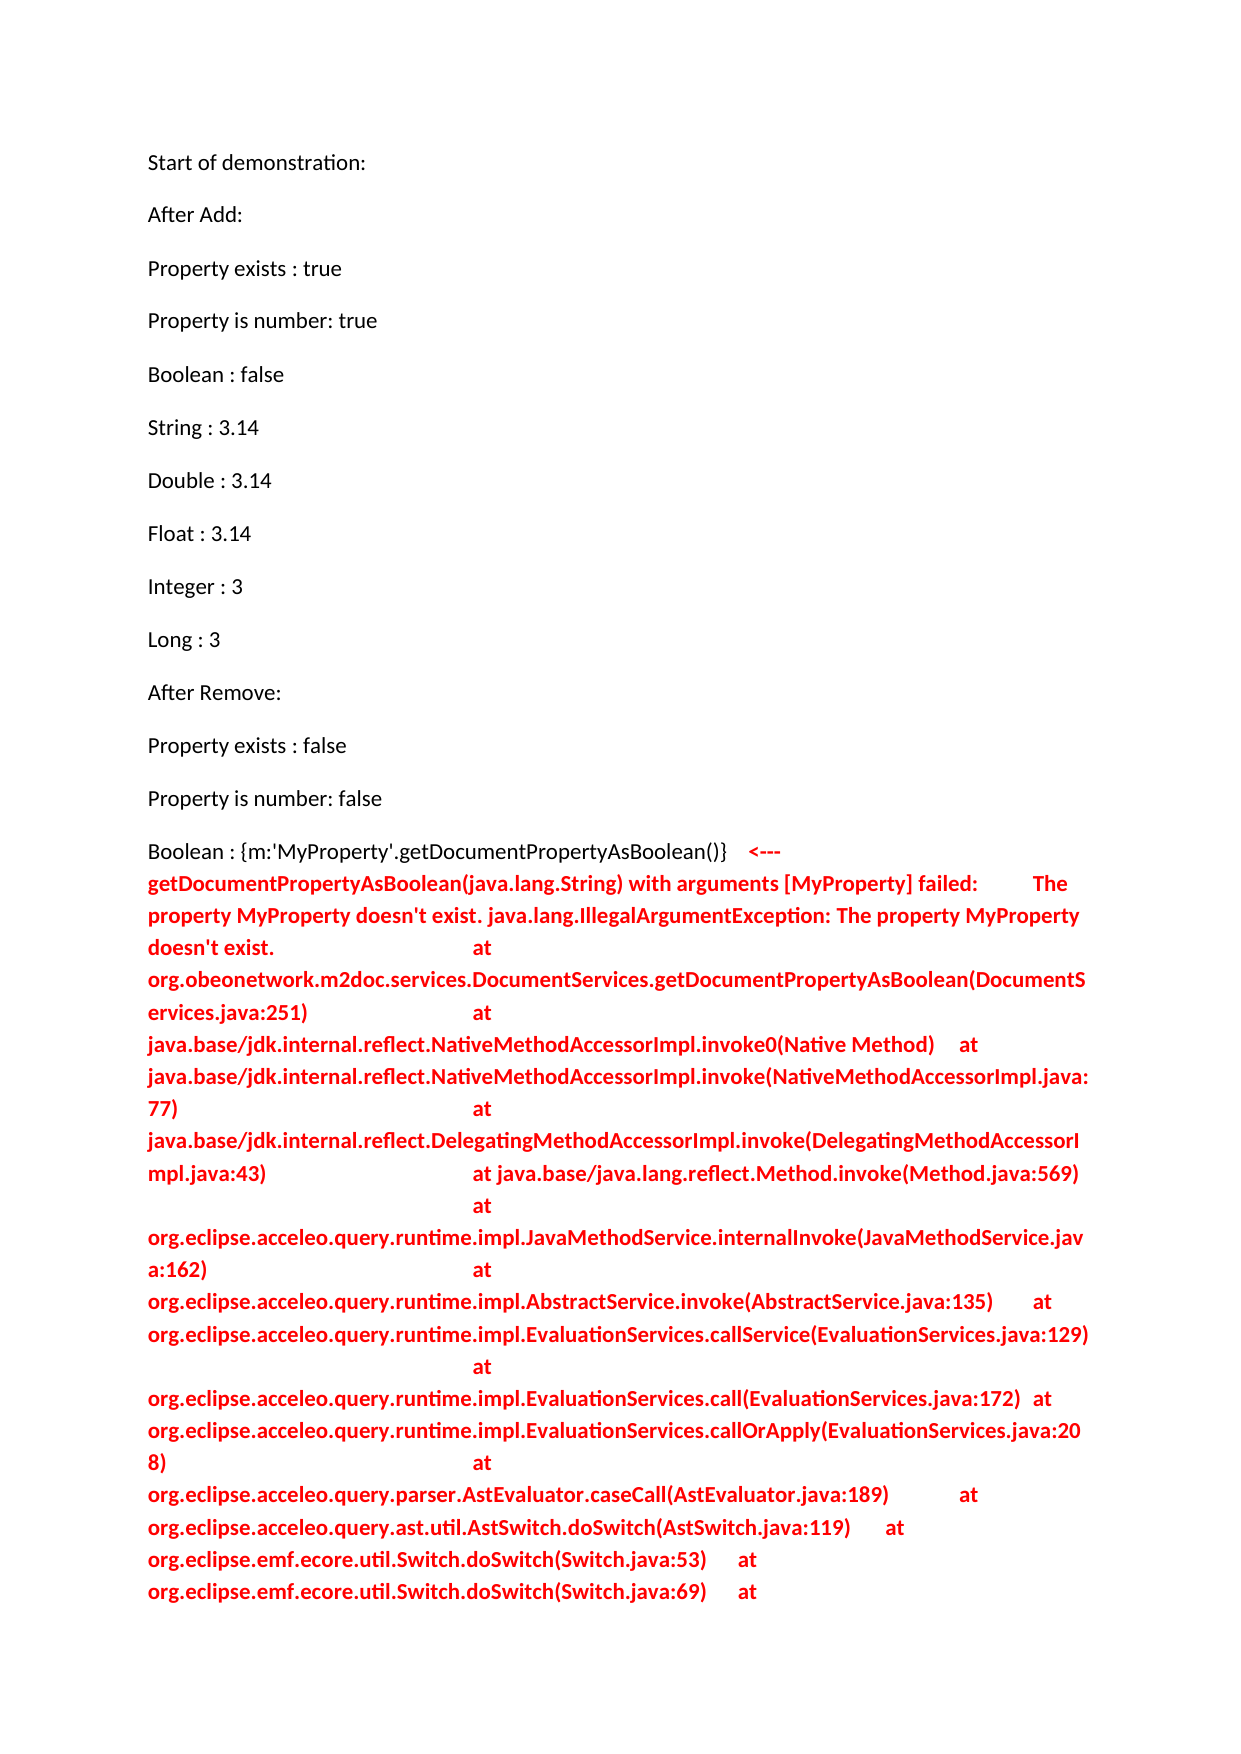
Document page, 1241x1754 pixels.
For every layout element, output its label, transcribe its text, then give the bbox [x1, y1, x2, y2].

text Integer : 3 [148, 572, 1093, 600]
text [148, 837, 1093, 1605]
text Double : 3.14 [148, 466, 1093, 494]
text Property exists : false [148, 731, 1093, 759]
text String : 3.14 [148, 413, 1093, 441]
text After Remove: [148, 678, 1093, 706]
text Boolean : false [148, 360, 1093, 388]
text Property is number: false [148, 784, 1093, 812]
text Property exists : true [148, 254, 1093, 282]
text Float : 3.14 [148, 519, 1093, 547]
text Property is number: true [148, 307, 1093, 335]
text After Add: [148, 201, 1093, 229]
text Long : 3 [148, 625, 1093, 653]
text Start of demonstration: [148, 148, 1093, 176]
